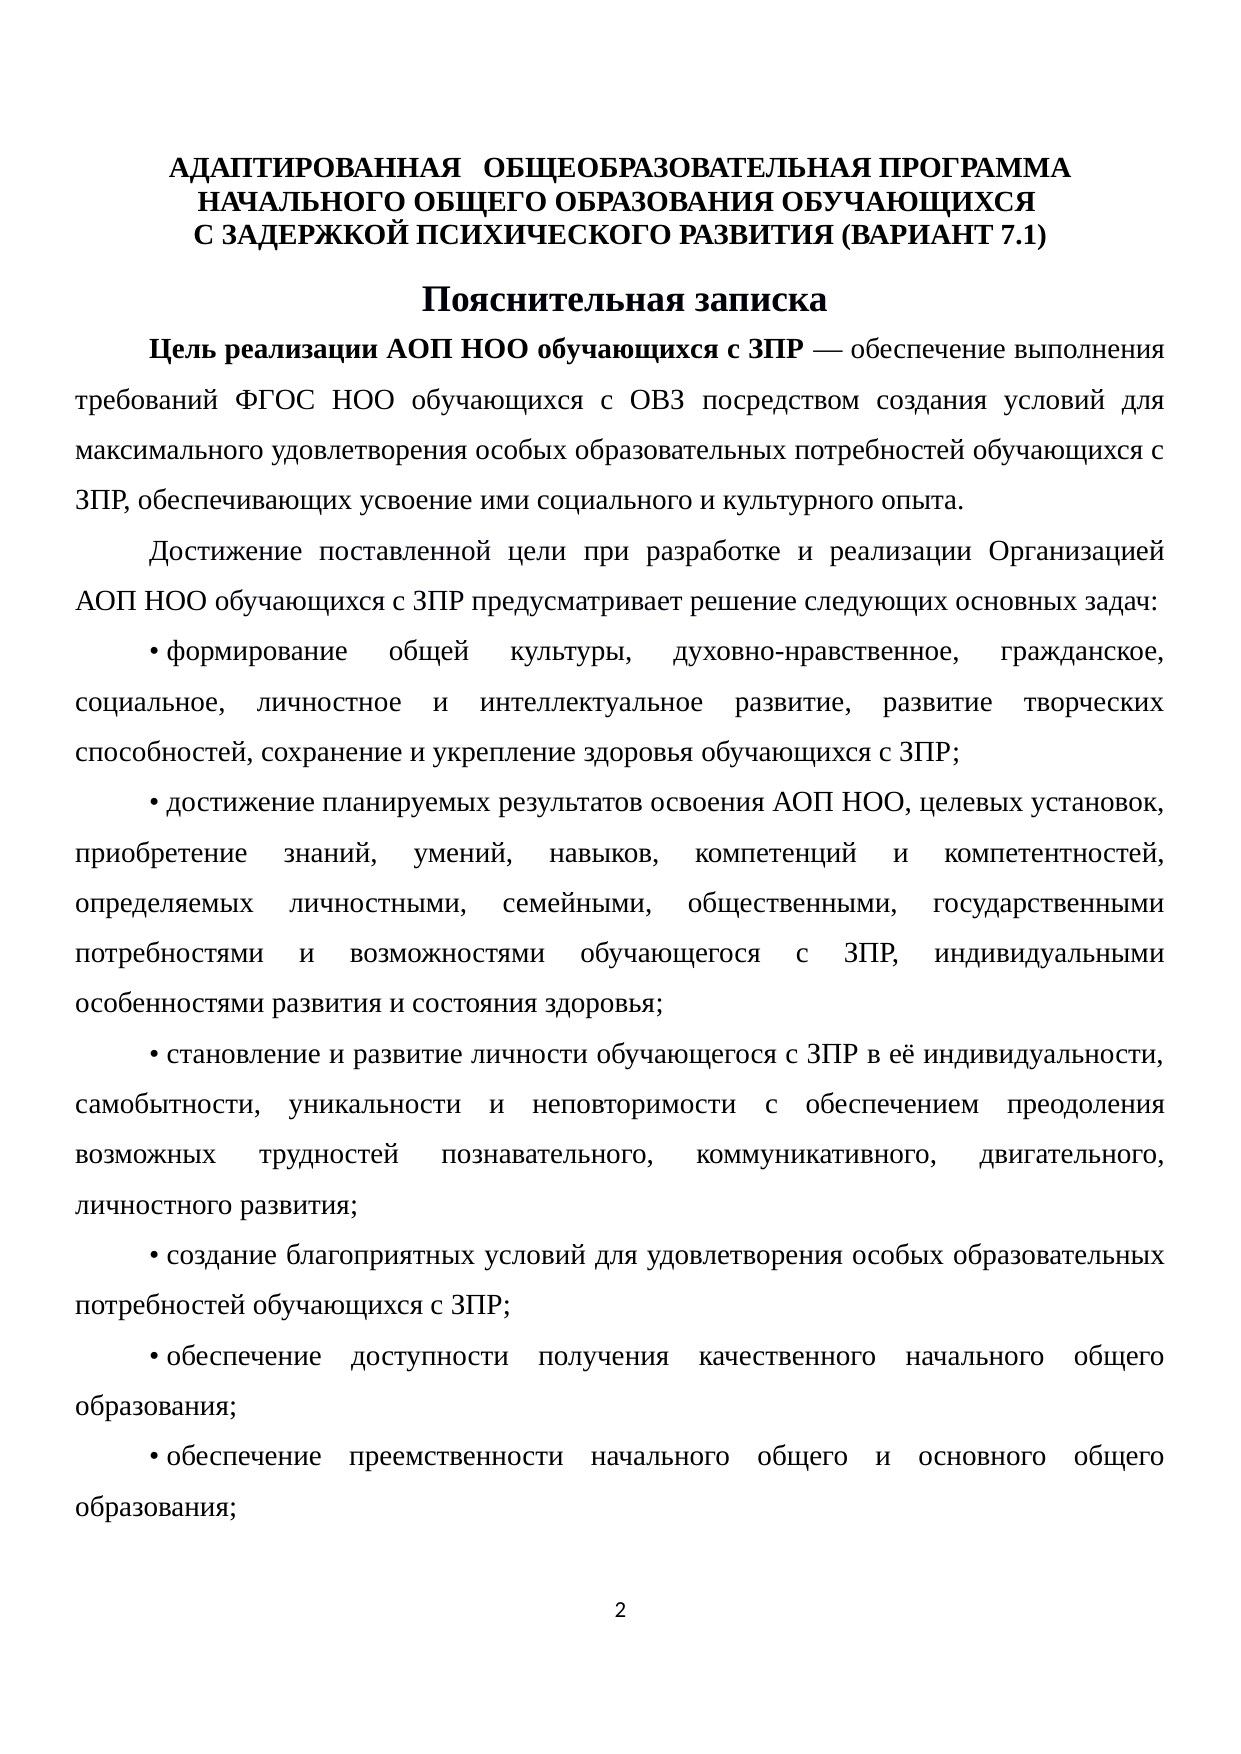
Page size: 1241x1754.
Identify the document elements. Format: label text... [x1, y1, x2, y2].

text Цель реализации АОП НОО обучающихся с ЗПР — обеспечение выполнения требований ФГОС НОО обучающихся с ОВЗ посредством создания условий для максимального удовлетворения особых образовательных потребностей обучающихся с ЗПР, обеспечивающих усвоение ими социального и культурного опыта. [75, 332, 1165, 516]
text • достижение планируемых результатов освоения АОП НОО, целевых установок, приобретение знаний, умений, навыков, компетенций и компетентностей, определяемых личностными, семейными, общественными, государственными потребностями и возможностями обучающегося с ЗПР, индивидуальными особенностями развития и состояния здоровья; [75, 784, 1165, 1019]
text • создание благоприятных условий для удовлетворения особых образовательных потребностей обучающихся с ЗПР; [75, 1237, 1165, 1321]
text Пояснительная записка [75, 276, 1165, 319]
text адаптированная Общеобразовательная программа начального общего образования обучающихся С ЗАДЕРЖКОЙ ПСИХИЧЕСКОГО РАЗВИТИЯ (вариант 7.1) [75, 150, 1165, 251]
text • обеспечение преемственности начального общего и основного общего образования; [75, 1438, 1165, 1522]
text Достижение поставленной цели при разработке и реализации Организацией АОП НОО обучающихся с ЗПР предусматривает решение следующих основных задач: [75, 533, 1165, 617]
text • становление и развитие личности обучающегося с ЗПР в её индивидуальности, самобытности, уникальности и неповторимости с обеспечением преодоления возможных трудностей познавательного, коммуникативного, двигательного, личностного развития; [75, 1036, 1165, 1220]
text • формирование общей культуры, духовно-нравственное, гражданское, социальное, личностное и интеллектуальное развитие, развитие творческих способностей, сохранение и укрепление здоровья обучающихся с ЗПР; [75, 633, 1165, 768]
text • обеспечение доступности получения качественного начального общего образования; [75, 1338, 1165, 1422]
